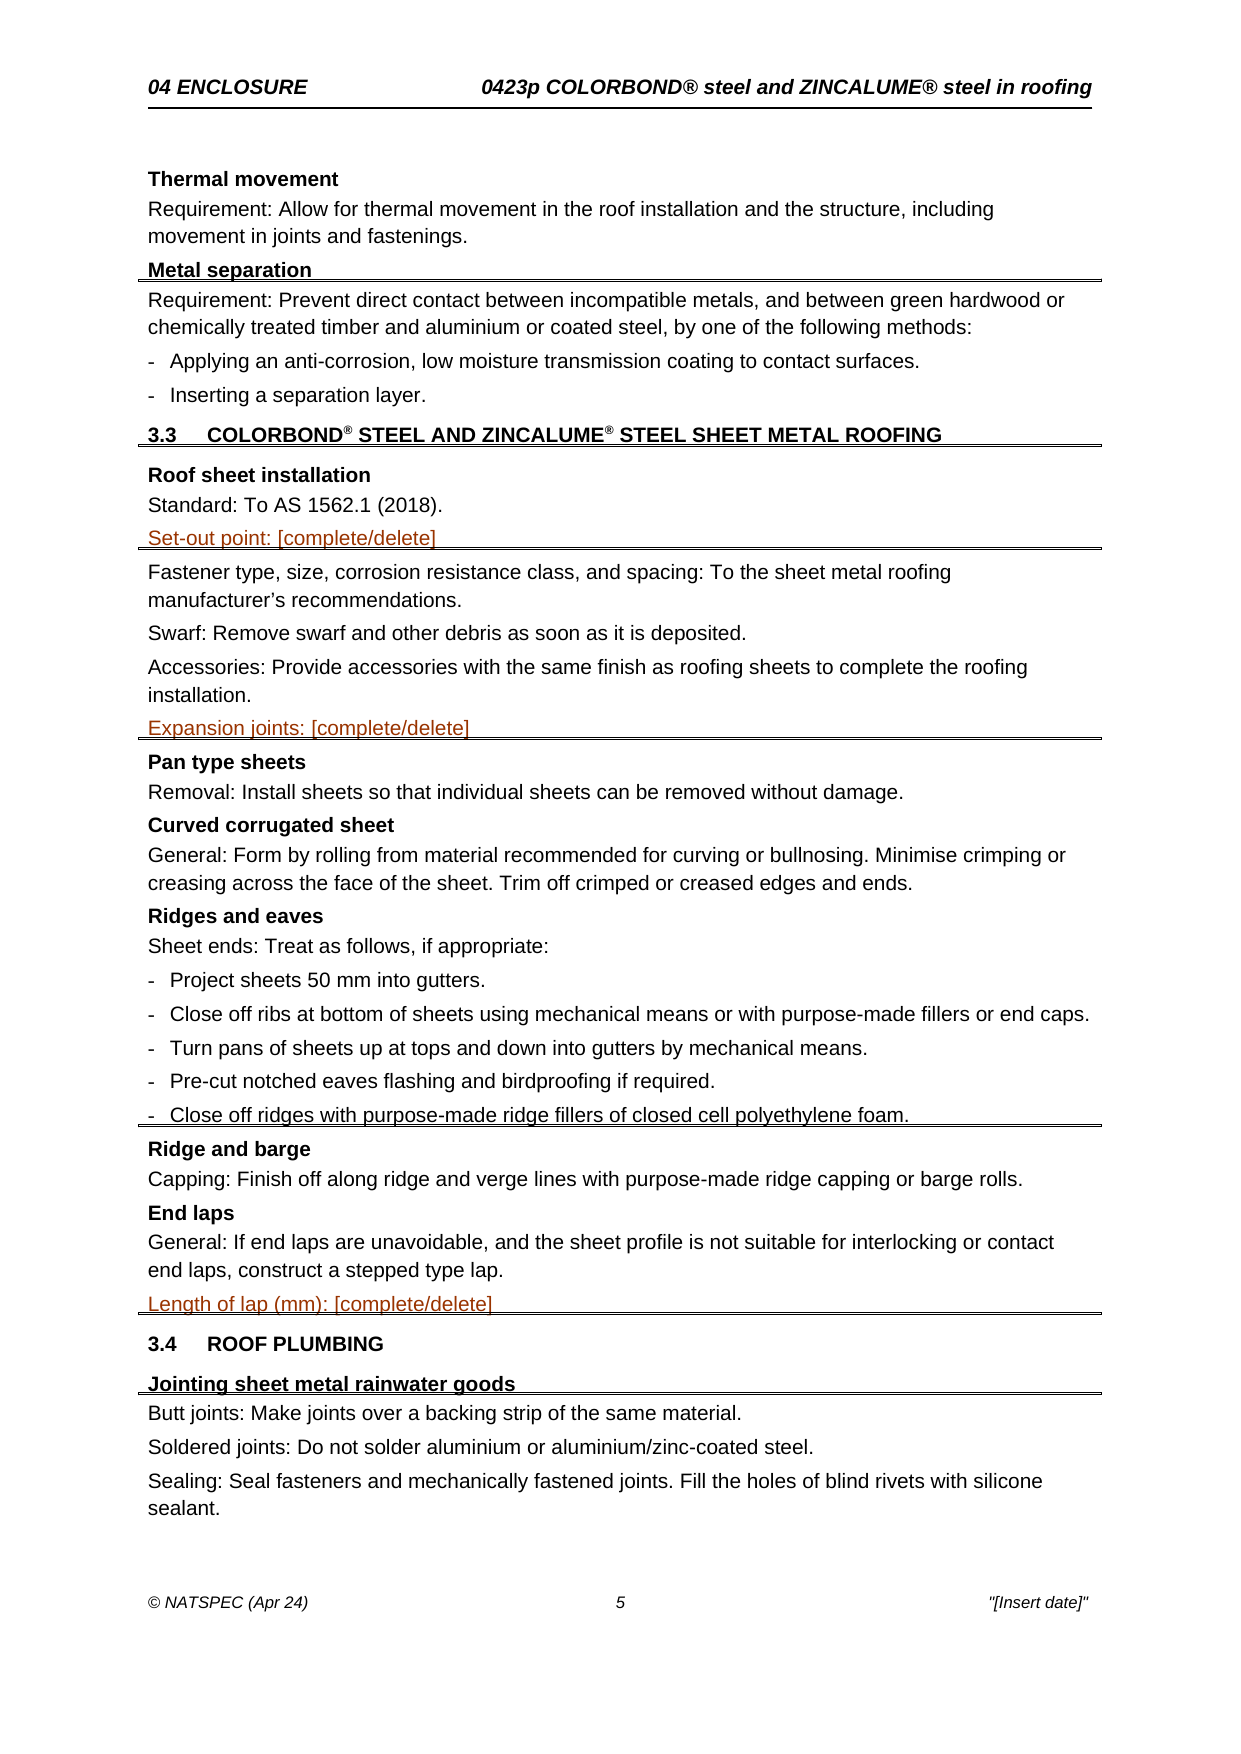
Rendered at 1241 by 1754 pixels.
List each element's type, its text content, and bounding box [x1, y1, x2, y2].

subtitle Jointing sheet metal rainwater goods [148, 1371, 1092, 1392]
text Inserting a separation layer. [148, 383, 1092, 407]
text General: Form by rolling from material recommended for curving or bullnosing. Minimise crimping or creasing across the face of the sheet. Trim off crimped or creased edges and ends. [148, 843, 1092, 894]
text Swarf: Remove swarf and other debris as soon as it is deposited. [148, 621, 1092, 645]
subtitle End laps [148, 1201, 1092, 1224]
subtitle Thermal movement [148, 167, 1092, 191]
subtitle Roof plumbing [148, 1331, 1092, 1355]
text Turn pans of sheets up at tops and down into gutters by mechanical means. [148, 1035, 1092, 1059]
text Fastener type, size, corrosion resistance class, and spacing: To the sheet metal roofing manufacturer’s recommendations. [148, 560, 1092, 611]
text Pre-cut notched eaves flashing and birdproofing if required. [148, 1069, 1092, 1093]
subtitle Roof sheet installation [148, 463, 1092, 487]
subtitle COLORBOND® steel and ZINCALUME® steel sheet metal roofing [148, 423, 1092, 444]
subtitle Curved corrugated sheet [148, 813, 1092, 837]
subtitle Ridge and barge [148, 1137, 1092, 1161]
text Standard: To AS 1562.1 (2018). [148, 492, 1092, 516]
text Sheet ends: Treat as follows, if appropriate: [148, 934, 1092, 958]
subtitle Pan type sheets [148, 750, 1092, 774]
text Requirement: Prevent direct contact between incompatible metals, and between green hardwood or chemically treated timber and aluminium or coated steel, by one of the following methods: [148, 287, 1092, 339]
text Accessories: Provide accessories with the same finish as roofing sheets to complete the roofing installation. [148, 655, 1092, 706]
text Applying an anti-corrosion, low moisture transmission coating to contact surfaces. [148, 349, 1092, 373]
subtitle Ridges and eaves [148, 904, 1092, 928]
text Removal: Install sheets so that individual sheets can be removed without damage. [148, 779, 1092, 803]
subtitle Metal separation [148, 258, 1092, 279]
text Length of lap (mm): [148, 1291, 1092, 1312]
text General: If end laps are unavoidable, and the sheet profile is not suitable for interlocking or contact end laps, construct a stepped type lap. [148, 1230, 1092, 1282]
text Close off ridges with purpose-made ridge fillers of closed cell polyethylene foam. [148, 1103, 1092, 1124]
text Capping: Finish off along ridge and verge lines with purpose-made ridge capping or barge rolls. [148, 1167, 1092, 1191]
text Expansion joints: [148, 716, 1092, 737]
text Project sheets 50 mm into gutters. [148, 967, 1092, 992]
text Sealing: Seal fasteners and mechanically fastened joints. Fill the holes of blind rivets with silicone sealant. [148, 1468, 1092, 1520]
text Soldered joints: Do not solder aluminium or aluminium/zinc-coated steel. [148, 1435, 1092, 1459]
text Close off ribs at bottom of sheets using mechanical means or with purpose-made fillers or end caps. [148, 1001, 1092, 1026]
text Set-out point: [148, 526, 1092, 547]
text Butt joints: Make joints over a backing strip of the same material. [148, 1401, 1092, 1425]
text Requirement: Allow for thermal movement in the roof installation and the structure, including movement in joints and fastenings. [148, 197, 1092, 248]
